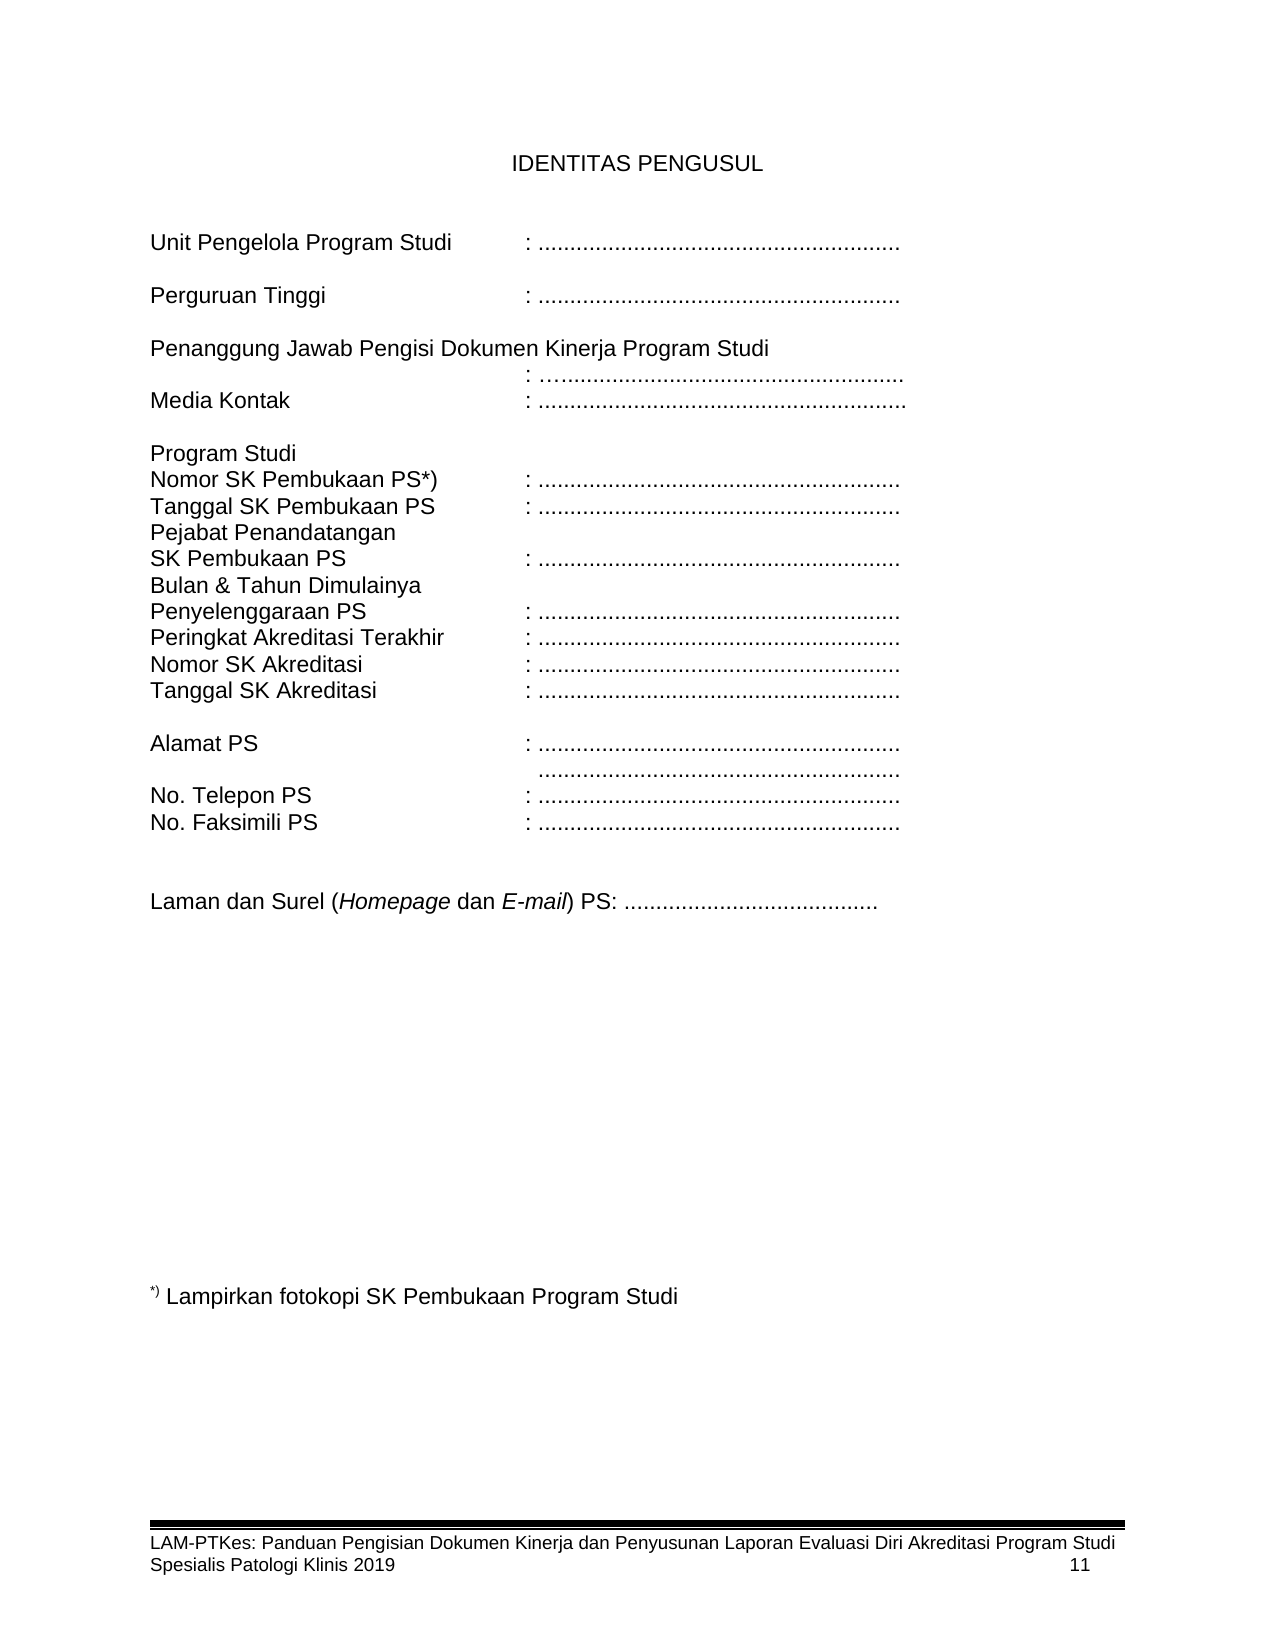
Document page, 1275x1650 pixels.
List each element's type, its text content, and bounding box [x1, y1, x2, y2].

text Tanggal SK Pembukaan PS : ......................................................... [150, 493, 1125, 519]
text No. Telepon PS : ......................................................... [150, 782, 1125, 809]
text No. Faksimili PS : ......................................................... [150, 809, 1125, 835]
text Perguruan Tinggi : ......................................................... [150, 282, 1125, 308]
text ......................................................... [150, 756, 1125, 782]
text Nomor SK Akreditasi : ......................................................... [150, 651, 1125, 677]
text Peringkat Akreditasi Terakhir : ......................................................... [150, 624, 1125, 651]
text Penanggung Jawab Pengisi Dokumen Kinerja Program Studi [150, 334, 1125, 361]
text Pejabat Penandatangan [150, 519, 1125, 545]
text *) Lampirkan fotokopi SK Pembukaan Program Studi [150, 1283, 1125, 1309]
text Program Studi [150, 440, 1125, 466]
text Alamat PS : ......................................................... [150, 730, 1125, 756]
text Penyelenggaraan PS : ......................................................... [150, 598, 1125, 624]
text Media Kontak : .......................................................... [150, 387, 1125, 413]
text SK Pembukaan PS : ......................................................... [150, 545, 1125, 572]
text Bulan & Tahun Dimulainya [150, 572, 1125, 598]
text Tanggal SK Akreditasi : ......................................................... [150, 677, 1125, 703]
text IDENTITAS PENGUSUL [150, 150, 1125, 176]
text Laman dan Surel (Homepage dan E-mail) PS: ........................................ [150, 888, 1125, 914]
text Unit Pengelola Program Studi : ......................................................... [150, 229, 1125, 255]
text Nomor SK Pembukaan PS*) : ......................................................... [150, 466, 1125, 493]
text : …...................................................... [150, 361, 1125, 387]
